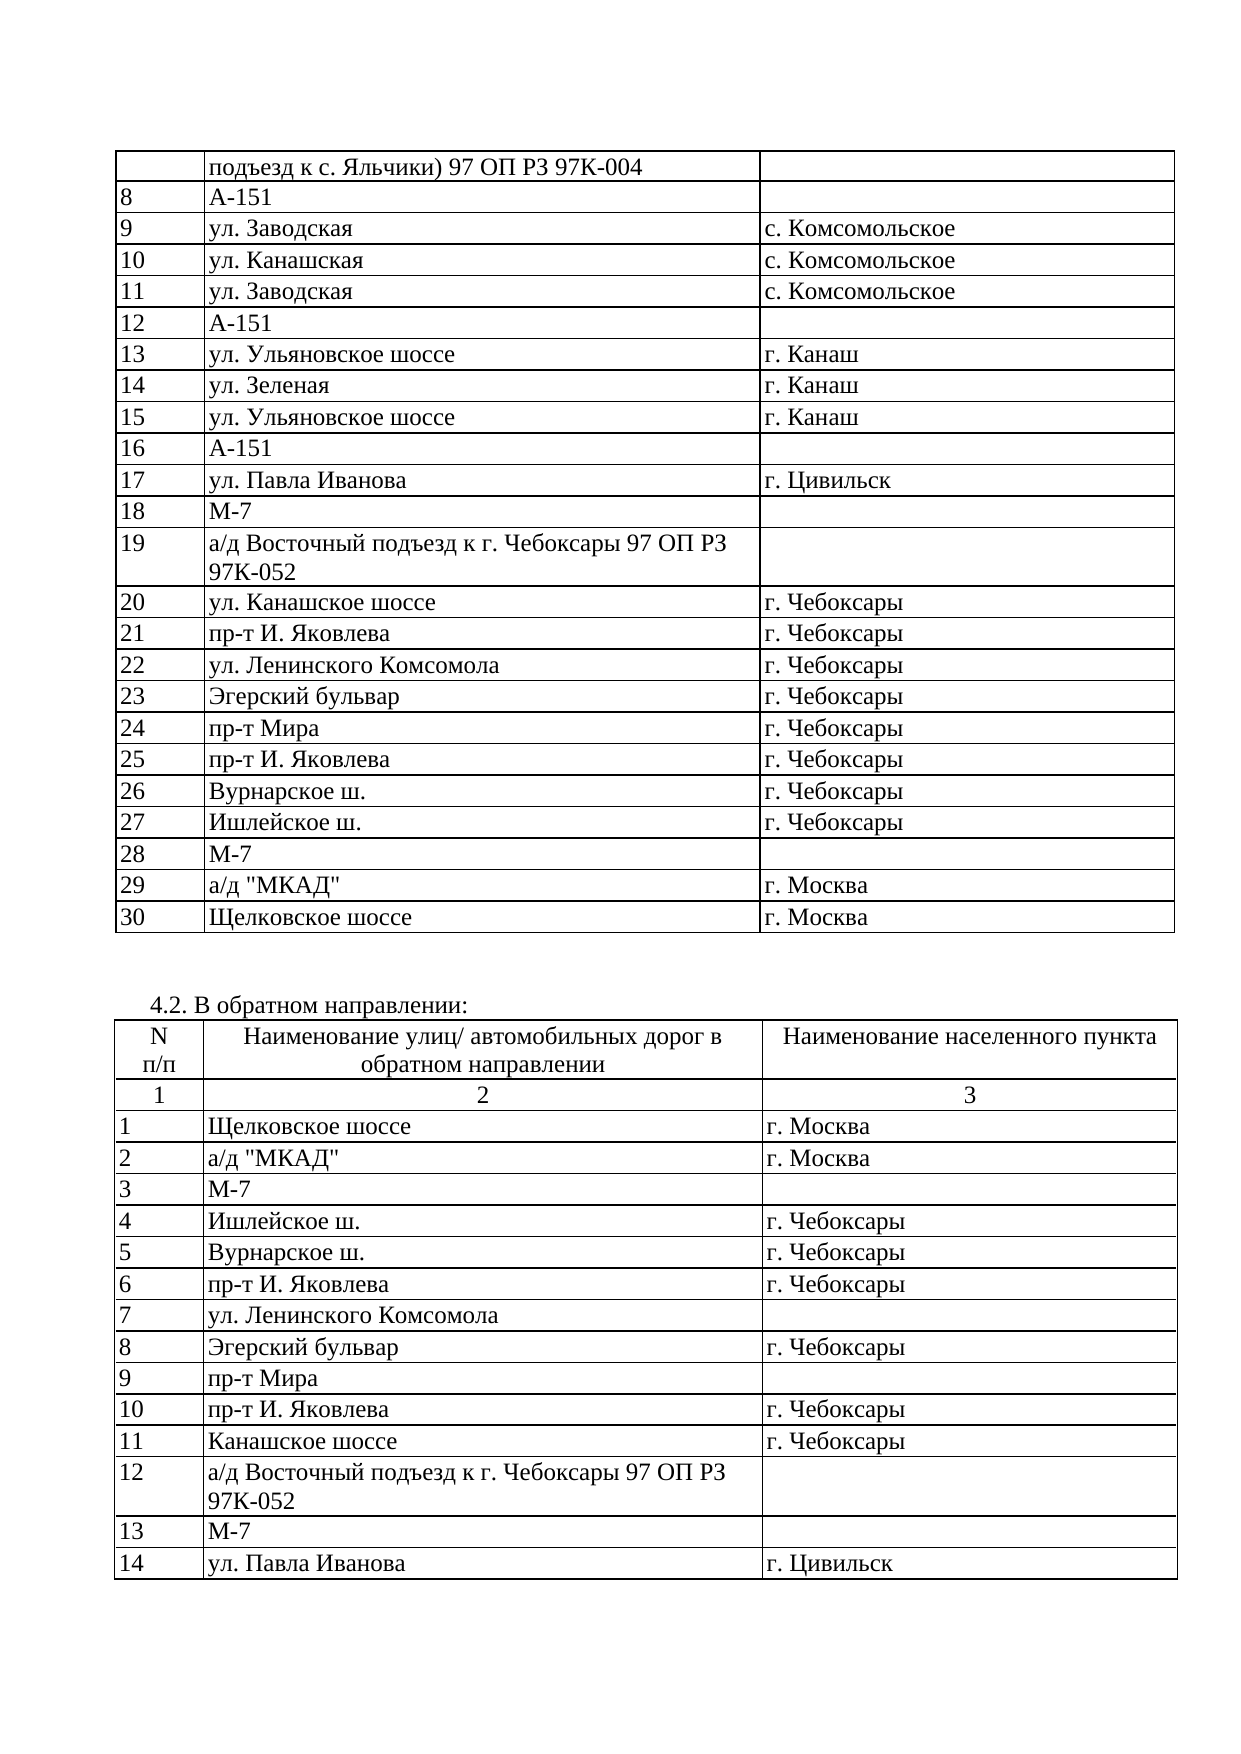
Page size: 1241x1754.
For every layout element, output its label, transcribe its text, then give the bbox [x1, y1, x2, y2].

table_cell 4 [115, 1205, 203, 1236]
table_cell 30 [117, 902, 204, 931]
table_cell [761, 152, 1174, 180]
table_cell 3 [763, 1078, 1177, 1110]
table_cell а/д "МКАД" [205, 870, 759, 900]
table_header N п/п [115, 1021, 203, 1078]
table_cell г. Москва [763, 1141, 1177, 1173]
table_cell А-151 [205, 182, 759, 212]
table_cell пр-т И. Яковлева [204, 1395, 762, 1424]
table_cell 20 [117, 587, 204, 617]
table_cell 28 [117, 839, 204, 868]
table_cell Канашское шоссе [204, 1426, 762, 1456]
table_cell с. Комсомольское [761, 276, 1174, 306]
table_cell ул. Зеленая [205, 371, 759, 401]
table_cell 8 [115, 1331, 203, 1361]
table_cell 18 [117, 497, 204, 526]
table_cell а/д "МКАД" [204, 1143, 762, 1173]
table_cell 11 [115, 1425, 203, 1456]
table_cell г. Чебоксары [761, 681, 1174, 711]
table_cell г. Москва [761, 902, 1174, 931]
table_cell 12 [115, 1457, 203, 1515]
table_cell ул. Ульяновское шоссе [205, 402, 759, 432]
table_cell г. Чебоксары [763, 1393, 1177, 1424]
table_cell г. Чебоксары [763, 1236, 1177, 1267]
table_cell г. Чебоксары [763, 1330, 1177, 1361]
table_cell А-151 [205, 308, 759, 338]
table_cell ул. Заводская [205, 213, 759, 243]
table_cell г. Чебоксары [761, 776, 1174, 806]
table_cell 21 [117, 618, 204, 648]
table_cell а/д Восточный подъезд к г. Чебоксары 97 ОП РЗ 97К-052 [204, 1457, 762, 1515]
table_cell 16 [117, 434, 204, 463]
table_cell ул. Ленинского Комсомола [205, 650, 759, 680]
table_cell [763, 1456, 1177, 1515]
table_cell Щелковское шоссе [205, 902, 759, 931]
table_cell 7 [115, 1300, 203, 1330]
table_cell 27 [117, 807, 204, 837]
table_cell 5 [115, 1237, 203, 1267]
table_cell 10 [117, 245, 204, 275]
table_cell 15 [117, 402, 204, 432]
table_cell 29 [117, 870, 204, 900]
table_cell Ишлейское ш. [205, 807, 759, 837]
table_cell г. Канаш [761, 402, 1174, 432]
table_cell ул. Ленинского Комсомола [204, 1300, 762, 1330]
table_cell Щелковское шоссе [204, 1111, 762, 1141]
table_cell 6 [115, 1268, 203, 1298]
table_cell с. Комсомольское [761, 245, 1174, 275]
table_cell [761, 182, 1174, 212]
table_cell г. Чебоксары [761, 587, 1174, 617]
table_cell 14 [117, 371, 204, 401]
table_cell г. Чебоксары [761, 807, 1174, 837]
table_cell 25 [117, 744, 204, 774]
table_cell 12 [117, 308, 204, 338]
table_cell г. Чебоксары [763, 1267, 1177, 1298]
table_cell 10 [115, 1394, 203, 1424]
table_cell 1 [115, 1079, 203, 1110]
table_cell [763, 1173, 1177, 1204]
table_cell Вурнарское ш. [204, 1237, 762, 1267]
table_cell 7 [117, 152, 204, 180]
table_cell 24 [117, 713, 204, 743]
table_cell 17 [117, 465, 204, 495]
table_cell [761, 528, 1174, 585]
table_cell г. Канаш [761, 371, 1174, 401]
table_cell 3 [115, 1174, 203, 1204]
table_cell г. Цивильск [763, 1546, 1177, 1578]
table_cell 2 [115, 1142, 203, 1173]
table_cell г. Москва [763, 1110, 1177, 1141]
table_cell ул. Канашская [205, 245, 759, 275]
table_cell г. Москва [761, 870, 1174, 900]
table_cell 13 [117, 339, 204, 369]
table_cell [761, 308, 1174, 338]
table_cell с. Комсомольское [761, 213, 1174, 243]
table_cell 14 [115, 1548, 203, 1578]
table_cell ул. Павла Иванова [204, 1548, 762, 1578]
table_cell ул. Ульяновское шоссе [205, 339, 759, 369]
table_cell пр-т И. Яковлева [205, 744, 759, 774]
table_cell 11 [117, 276, 204, 306]
table_cell г. Чебоксары [761, 650, 1174, 680]
table_cell пр-т И. Яковлева [204, 1269, 762, 1298]
table_cell г. Цивильск [761, 465, 1174, 495]
table_cell Ишлейское ш. [204, 1206, 762, 1236]
table_cell [761, 839, 1174, 868]
table_cell ул. Канашское шоссе [205, 587, 759, 617]
table_cell пр-т Мира [204, 1363, 762, 1393]
table_cell ул. Заводская [205, 276, 759, 306]
table_cell пр-т Мира [205, 713, 759, 743]
table_cell М-7 [204, 1517, 762, 1546]
table_cell Эгерский бульвар [205, 681, 759, 711]
table_cell г. Чебоксары [761, 618, 1174, 648]
text 4.2. В обратном направлении: [150, 991, 1090, 1019]
table_cell [763, 1361, 1177, 1393]
table_cell М-7 [205, 839, 759, 868]
table_cell 1 [115, 1111, 203, 1141]
table_header Наименование улиц/ автомобильных дорог в обратном направлении [204, 1021, 762, 1078]
table_header Наименование населенного пункта [763, 1021, 1177, 1078]
table_cell 2 [204, 1080, 762, 1110]
table_cell 22 [117, 650, 204, 680]
table_cell 13 [115, 1516, 203, 1546]
table_cell 9 [117, 213, 204, 243]
table_cell [761, 434, 1174, 463]
table_cell г. Канаш [761, 339, 1174, 369]
table_cell 9 [115, 1363, 203, 1393]
table_cell Вурнарское ш. [205, 776, 759, 806]
table_cell [763, 1515, 1177, 1546]
table_cell [761, 497, 1174, 526]
table_cell М-7 [204, 1174, 762, 1204]
table_cell 19 [117, 528, 204, 585]
table_cell г. Чебоксары [761, 744, 1174, 774]
table_cell ул. Павла Иванова [205, 465, 759, 495]
table_cell г. Чебоксары [763, 1204, 1177, 1236]
table_cell Эгерский бульвар [204, 1332, 762, 1361]
table_cell 8 [117, 182, 204, 212]
table_cell а/д Восточный подъезд к г. Чебоксары 97 ОП РЗ 97К-052 [205, 528, 759, 585]
table_cell М-7 [205, 497, 759, 526]
table_cell А-151 [205, 434, 759, 463]
table_cell г. Чебоксары [763, 1424, 1177, 1456]
table_cell г. Чебоксары [761, 713, 1174, 743]
table_cell 23 [117, 681, 204, 711]
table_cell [205, 152, 759, 180]
table_cell пр-т И. Яковлева [205, 618, 759, 648]
table_cell 26 [117, 776, 204, 806]
table_cell [763, 1299, 1177, 1330]
